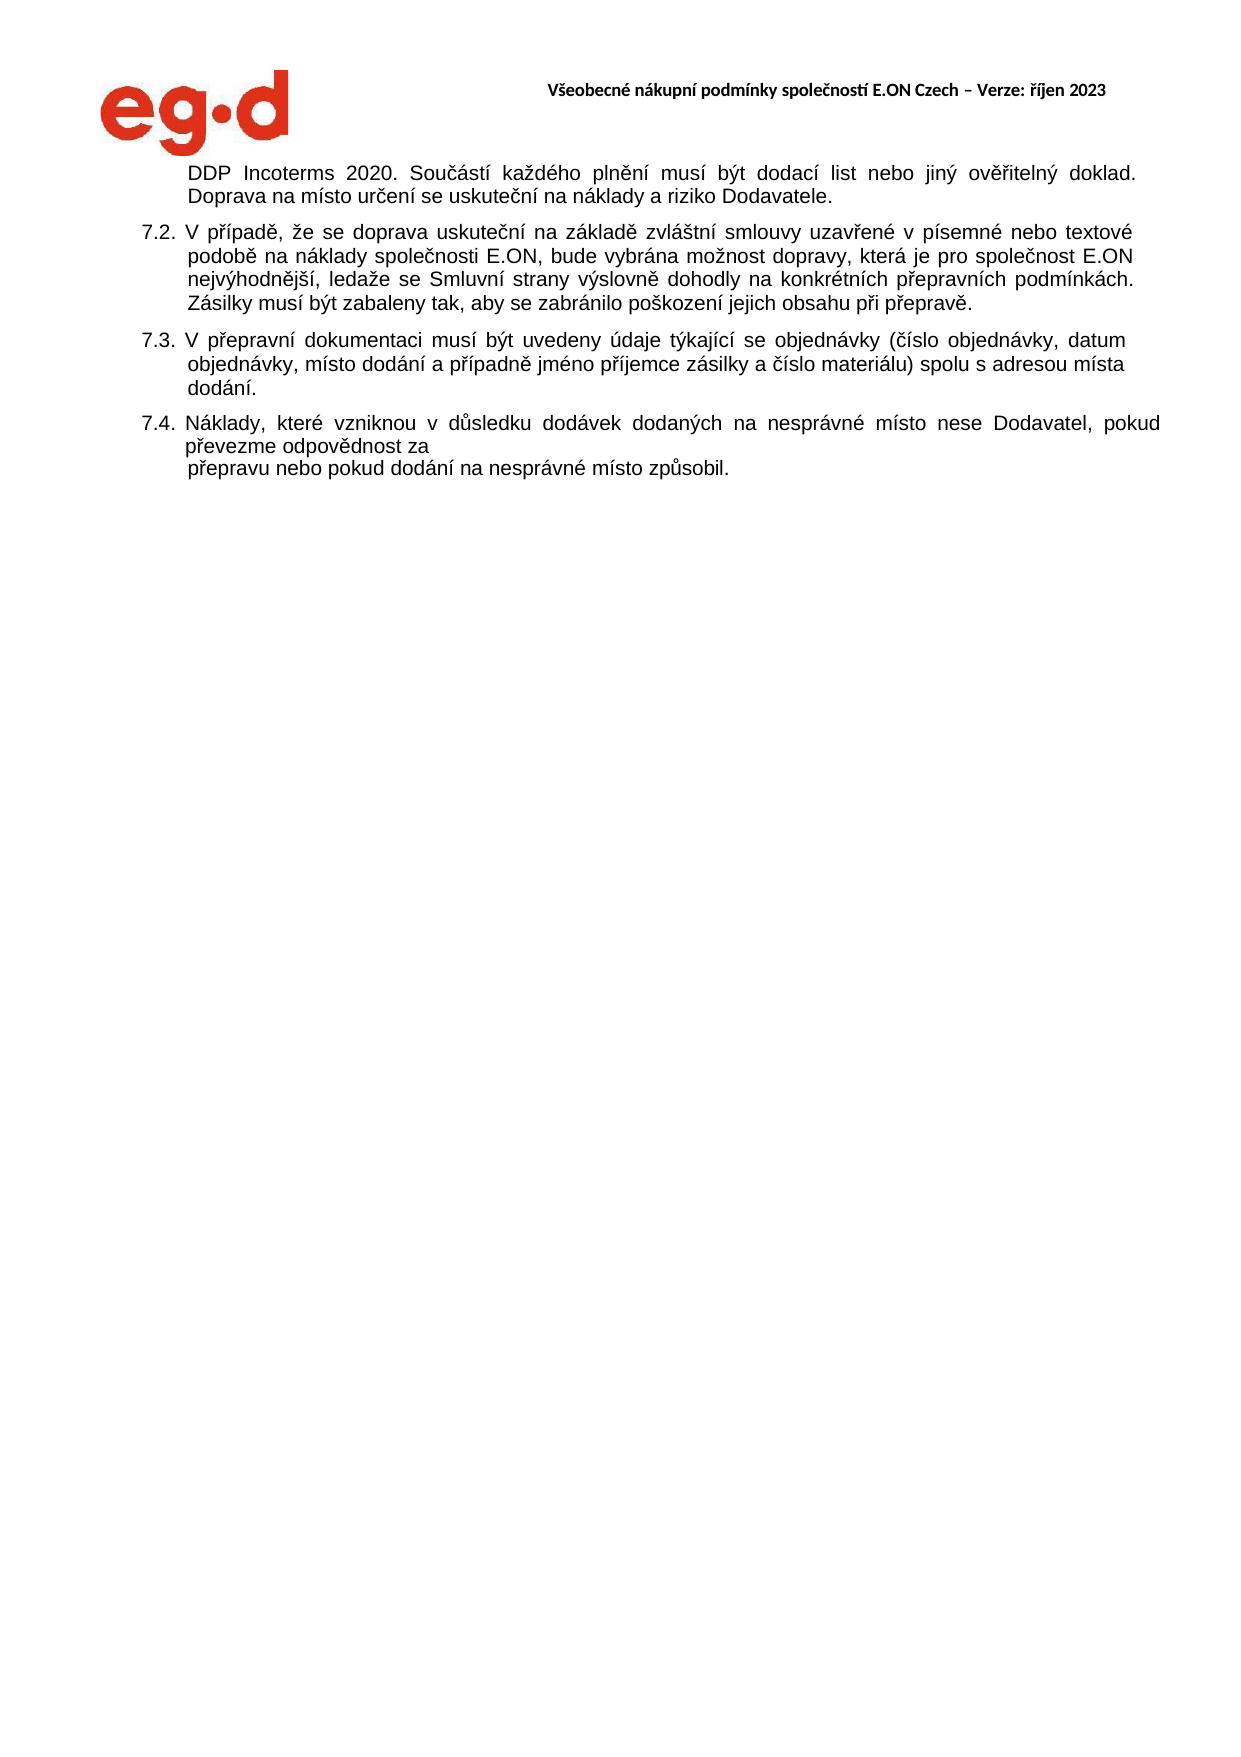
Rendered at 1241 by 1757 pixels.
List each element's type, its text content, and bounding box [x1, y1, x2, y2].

picture [100, 70, 289, 156]
list V přepravní dokumentaci musí být uvedeny údaje týkající se objednávky (číslo objednávky, datum objednávky, místo dodání a případně jméno příjemce zásilky a číslo materiálu) spolu s adresou místa dodání. [141, 328, 1126, 400]
list Náklady, které vzniknou v důsledku dodávek dodaných na nesprávné místo nese Dodavatel, pokud převezme odpovědnost za [141, 412, 1161, 458]
text přepravu nebo pokud dodání na nesprávné místo způsobil. [187, 458, 1161, 480]
list V případě, že se doprava uskuteční na základě zvláštní smlouvy uzavřené v písemné nebo textové podobě na náklady společnosti E.ON, bude vybrána možnost dopravy, která je pro společnost E.ON nejvýhodnější, ledaže se Smluvní strany výslovně dohodly na konkrétních přepravních podmínkách. Zásilky musí být zabaleny tak, aby se zabránilo poškození jejich obsahu při přepravě. [141, 221, 1135, 315]
